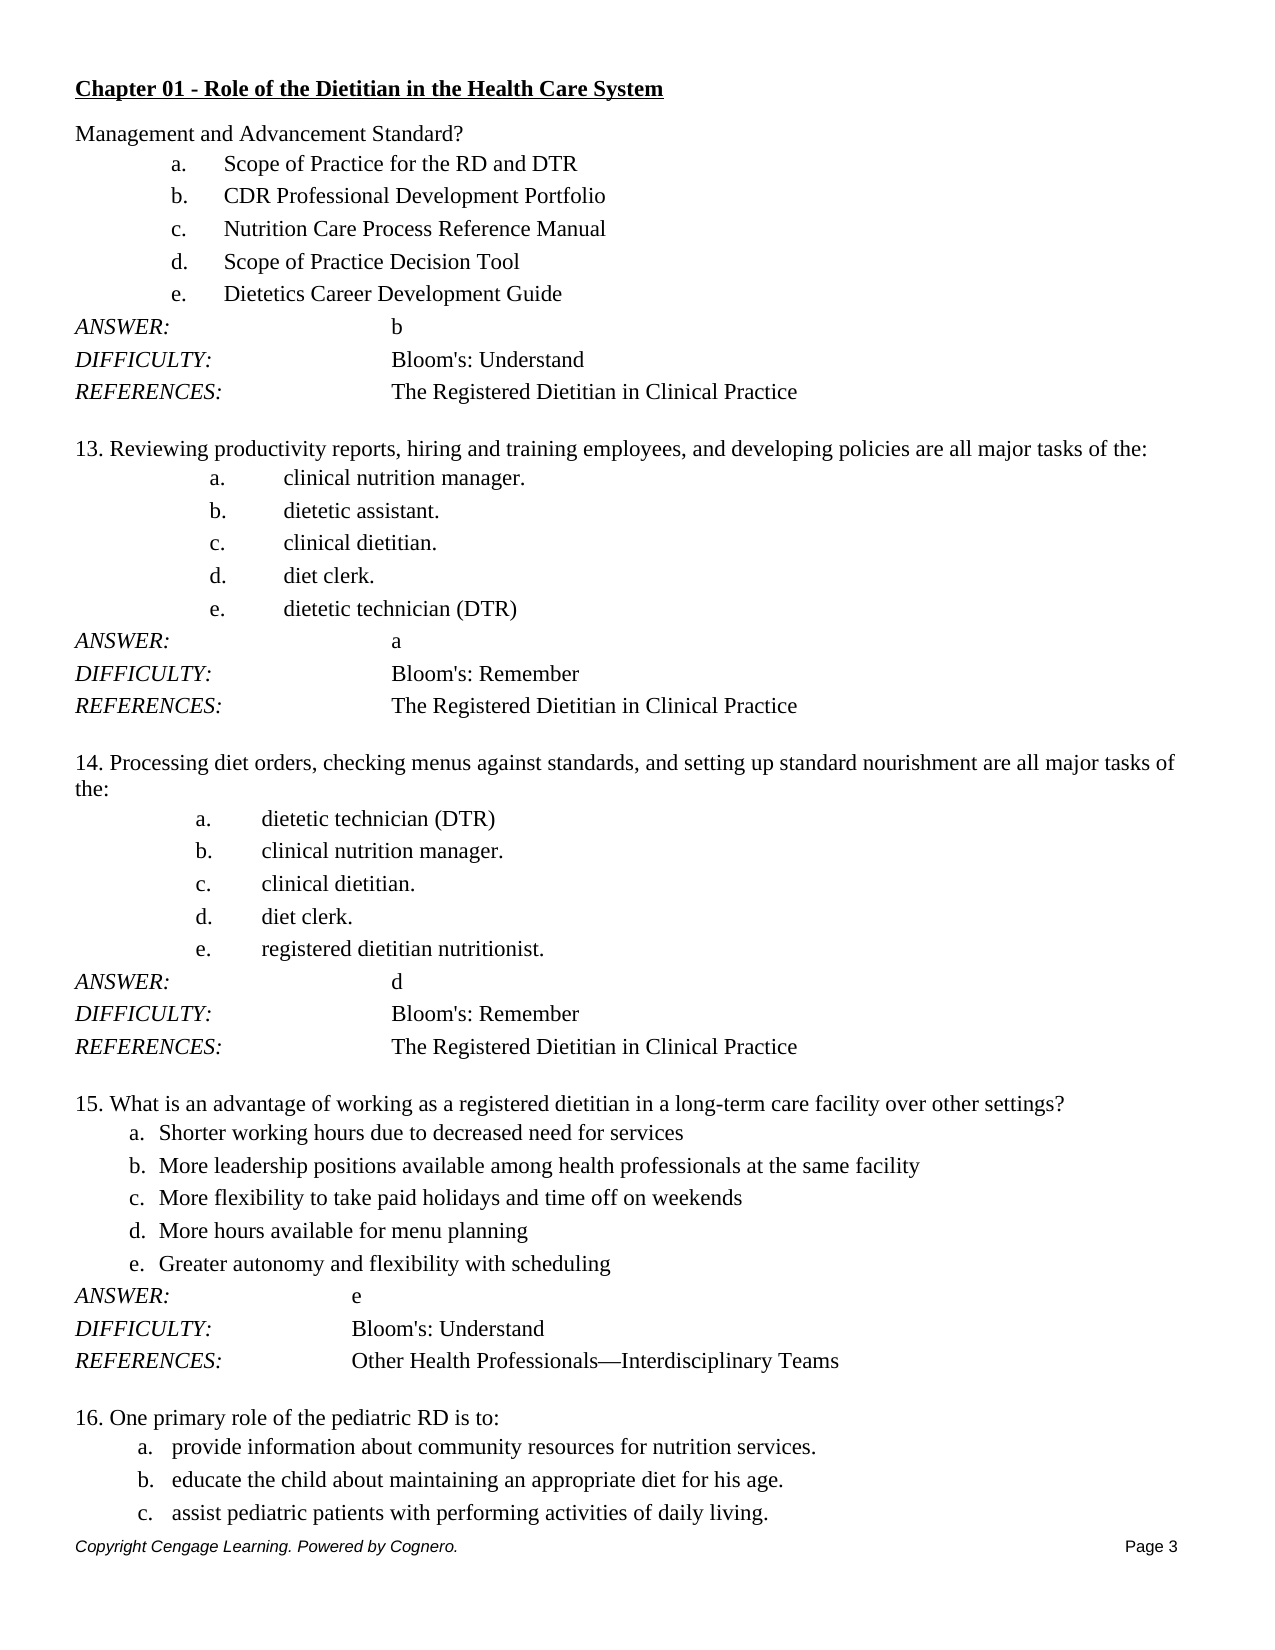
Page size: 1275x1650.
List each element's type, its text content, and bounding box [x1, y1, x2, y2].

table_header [75, 1404, 1200, 1528]
table_header 14. Processing diet orders, checking menus against standards, and setting up standard nourishment are all major tasks of the:​ [75, 749, 1200, 1063]
table_header 15. What is an advantage of working as a registered dietitian in a long-term care facility over other settings?​ [75, 1090, 1200, 1377]
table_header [75, 121, 1200, 408]
table_header 13. Reviewing productivity reports, hiring and training employees, and developing policies are all major tasks of the:​ [75, 435, 1200, 722]
